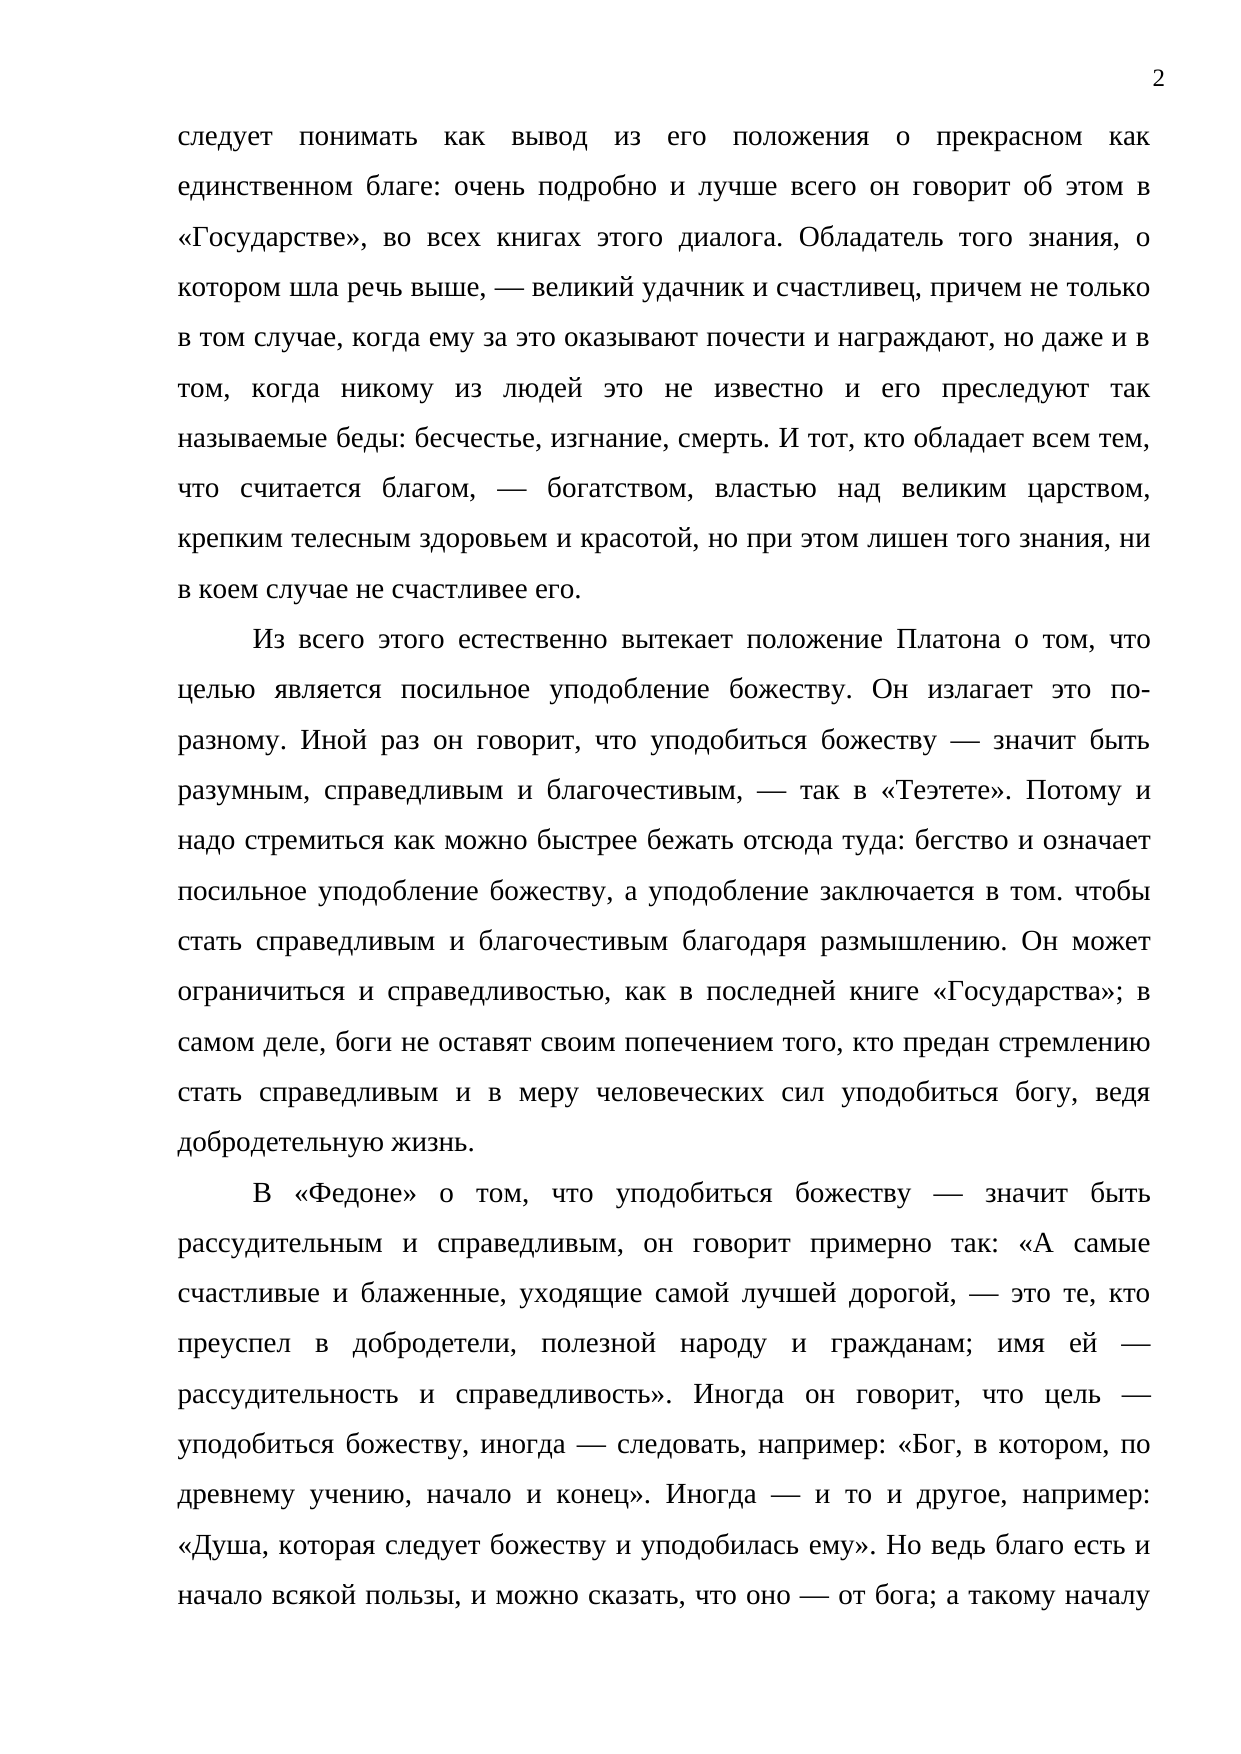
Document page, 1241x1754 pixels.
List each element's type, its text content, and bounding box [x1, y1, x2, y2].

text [177, 118, 1152, 604]
text Из всего этого естественно вытекает положение Платона о том, что целью является посильное уподобление божеству. Он излагает это по-разному. Иной раз он говорит, что уподобиться божеству — значит быть разумным, справедливым и благочестивым, — так в «Теэтете». Потому и надо стремиться как можно быстрее бежать отсюда туда: бегство и означает посильное уподобление божеству, а уподобление заключается в том. чтобы стать справедливым и благочестивым благодаря размышлению. Он может ограничиться и справедливостью, как в последней книге «Государства»; в самом деле, боги не оставят своим попечением того, кто предан стремлению стать справедливым и в меру человеческих сил уподобиться богу, ведя добродетельную жизнь. [177, 621, 1152, 1158]
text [177, 1175, 1152, 1611]
